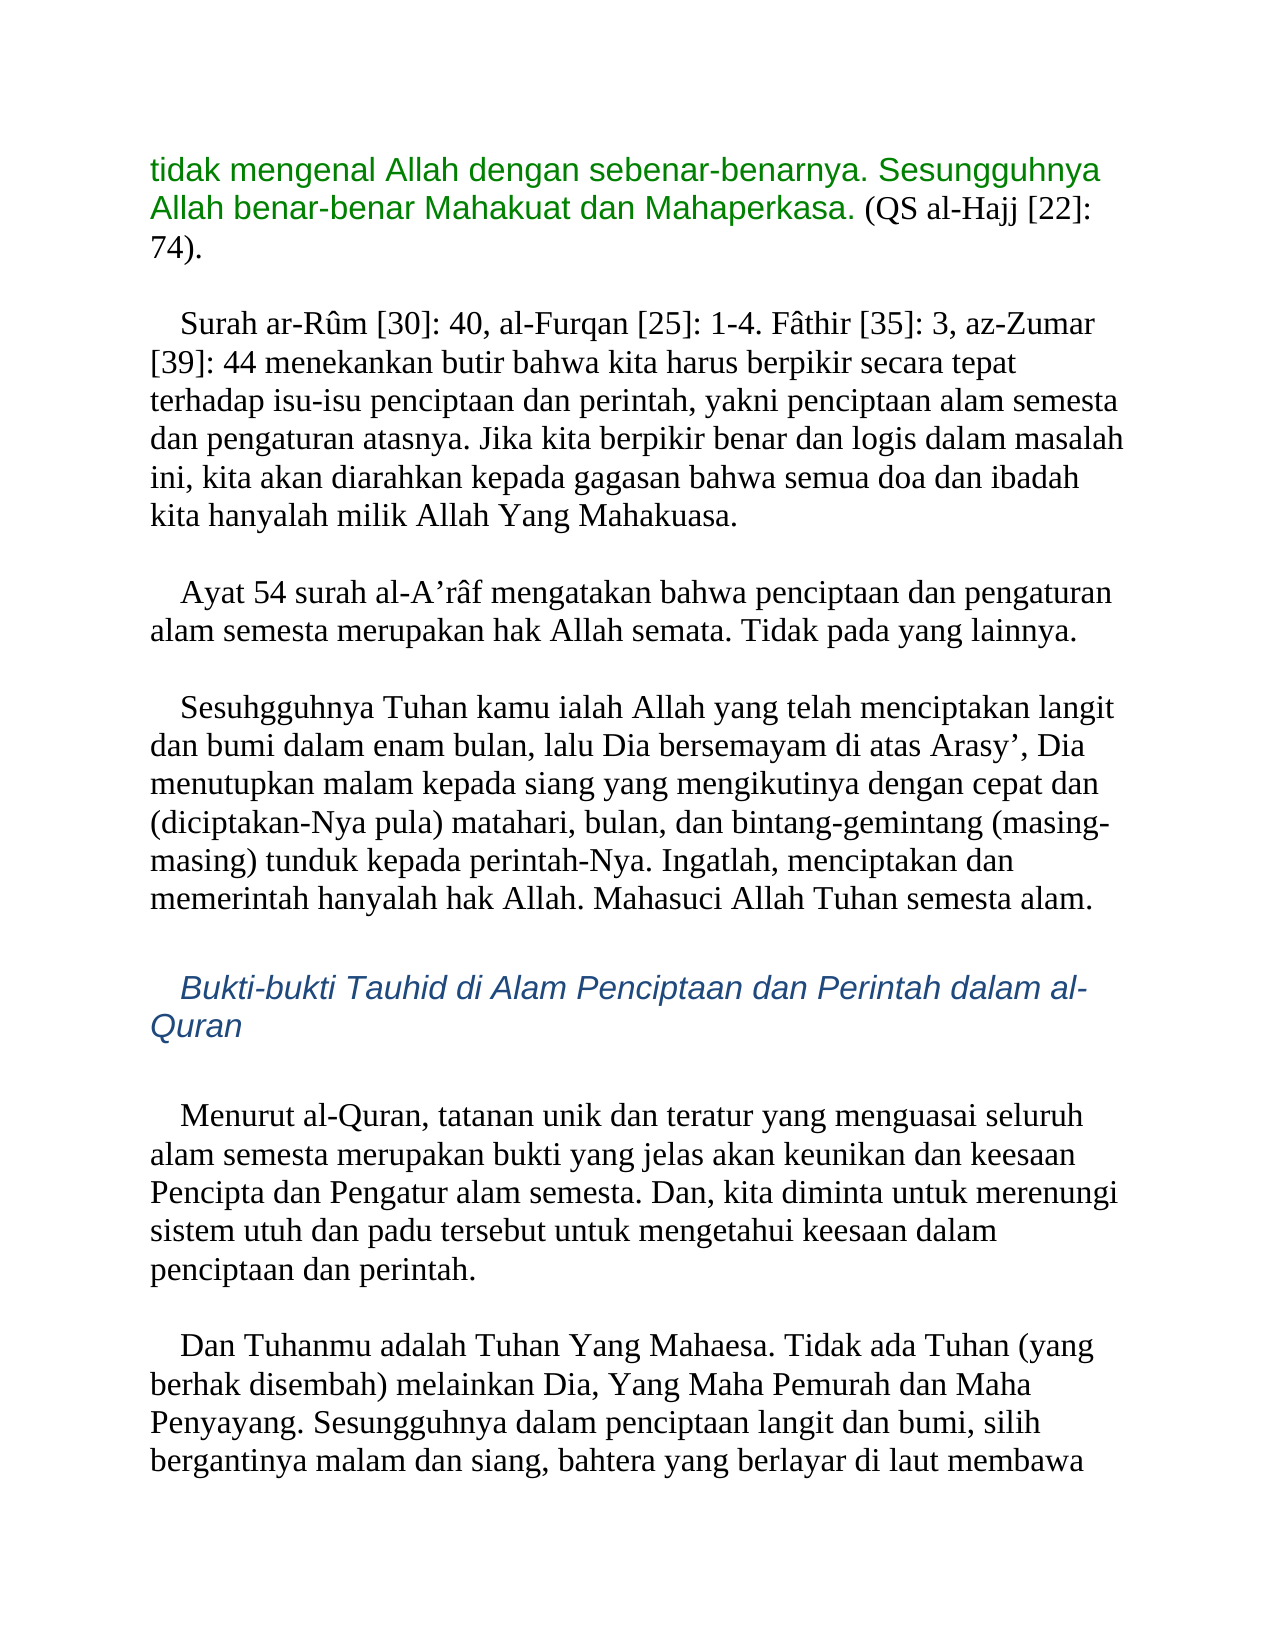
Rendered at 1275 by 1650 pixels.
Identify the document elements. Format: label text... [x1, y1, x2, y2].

text Ayat 54 surah al-A’râf mengatakan bahwa penciptaan dan pengaturan alam semesta merupakan hak Allah semata. Tidak pada yang lainnya. [150, 572, 1125, 649]
subtitle Bukti-bukti Tauhid di Alam Penciptaan dan Perintah dalam al-Quran [150, 968, 1125, 1045]
text Menurut al-Quran, tatanan unik dan teratur yang menguasai seluruh alam semesta merupakan bukti yang jelas akan keunikan dan keesaan Pencipta dan Pengatur alam semesta. Dan, kita diminta untuk merenungi sistem utuh dan padu tersebut untuk mengetahui keesaan dalam penciptaan dan perintah. [150, 1096, 1125, 1287]
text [150, 1326, 1125, 1479]
text Surah ar-Rûm [30]: 40, al-Furqan [25]: 1-4. Fâthir [35]: 3, az-Zumar [39]: 44 menekankan butir bahwa kita harus berpikir secara tepat terhadap isu-isu penciptaan dan perintah, yakni penciptaan alam semesta dan pengaturan atasnya. Jika kita berpikir benar dan logis dalam masalah ini, kita akan diarahkan kepada gagasan bahwa semua doa dan ibadah kita hanyalah milik Allah Yang Mahakuasa. [150, 304, 1125, 534]
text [150, 150, 1125, 265]
text Sesuhgguhnya Tuhan kamu ialah Allah yang telah menciptakan langit dan bumi dalam enam bulan, lalu Dia bersemayam di atas Arasy’, Dia menutupkan malam kepada siang yang mengikutinya dengan cepat dan (diciptakan-Nya pula) matahari, bulan, dan bintang-gemintang (masing-masing) tunduk kepada perintah-Nya. Ingatlah, menciptakan dan memerintah hanyalah hak Allah. Mahasuci Allah Tuhan semesta alam. [150, 687, 1125, 917]
